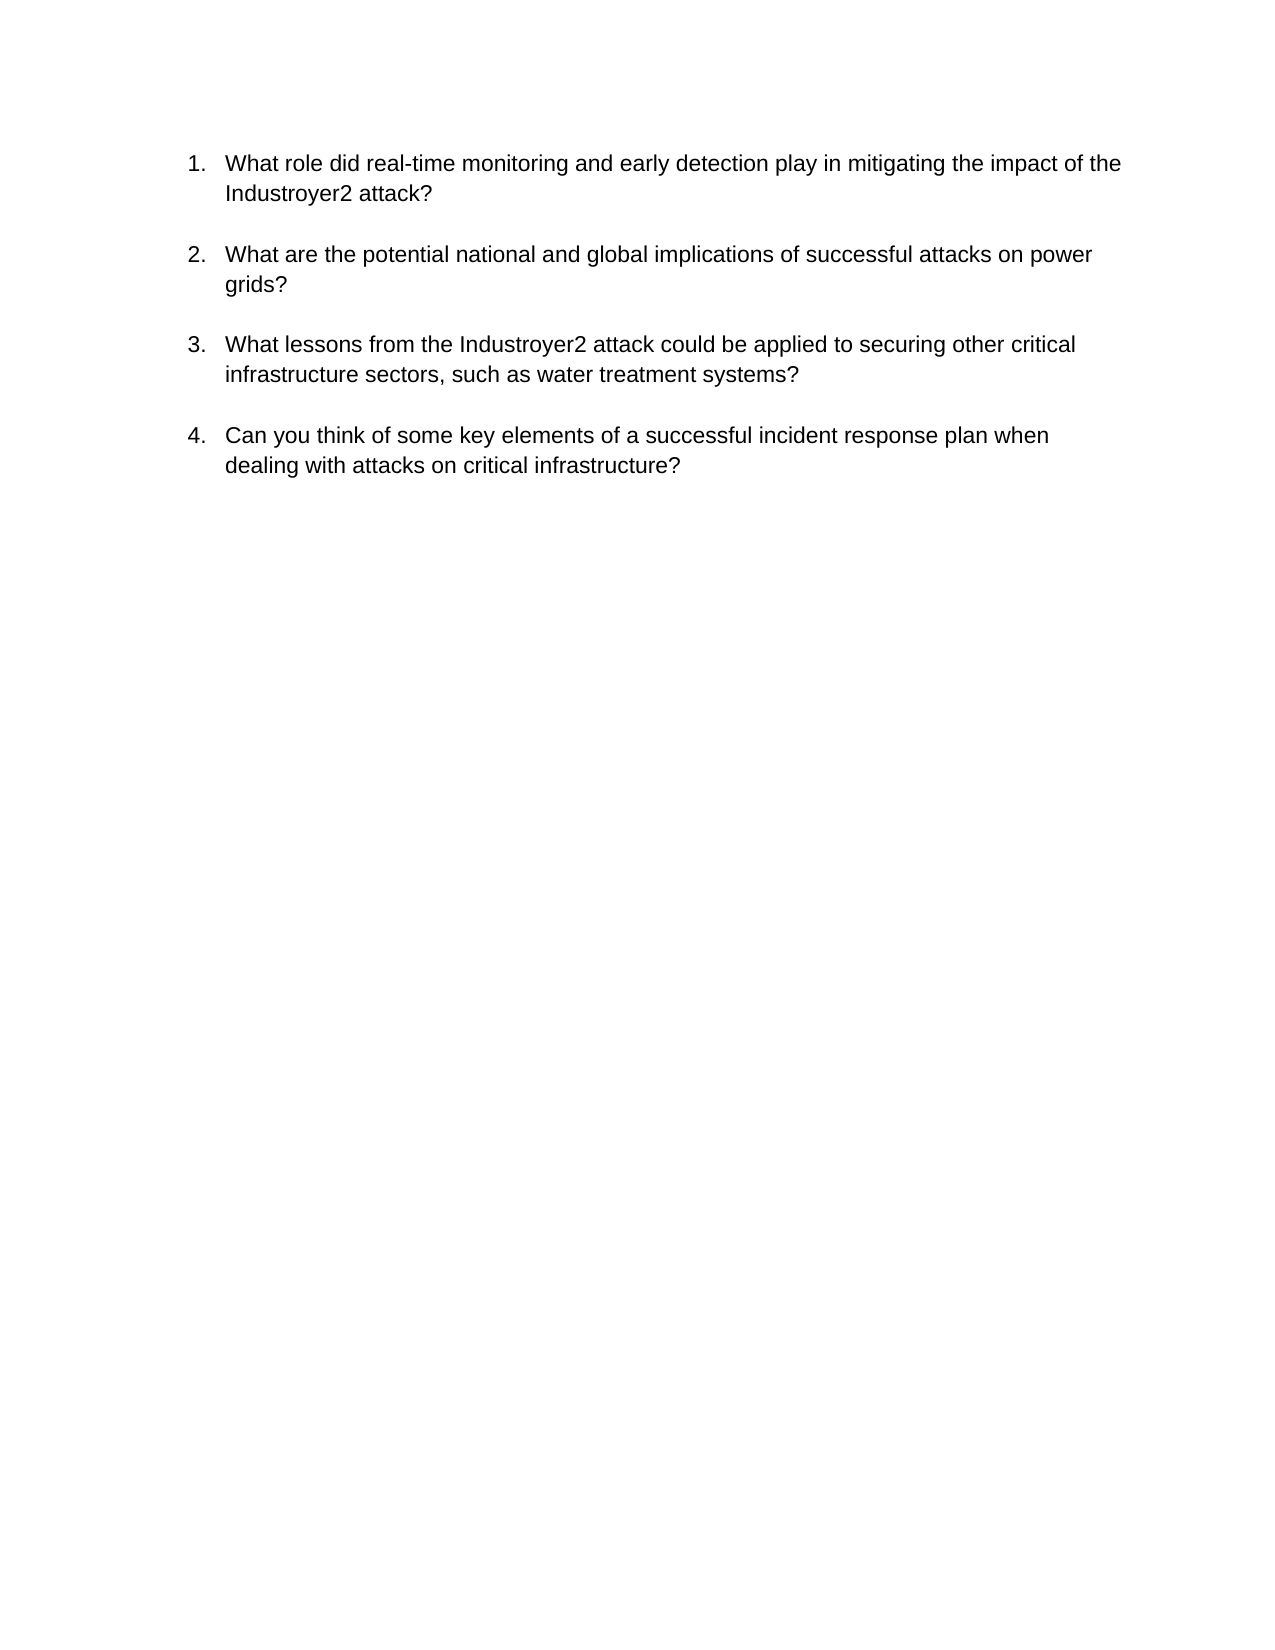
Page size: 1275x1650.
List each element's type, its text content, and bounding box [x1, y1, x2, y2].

list What are the potential national and global implications of successful attacks on power grids? [187, 241, 1125, 297]
list What role did real-time monitoring and early detection play in mitigating the impact of the Industroyer2 attack? [187, 150, 1125, 207]
list Can you think of some key elements of a successful incident response plan when dealing with attacks on critical infrastructure? [187, 422, 1125, 478]
list What lessons from the Industroyer2 attack could be applied to securing other critical infrastructure sectors, such as water treatment systems? [187, 331, 1125, 388]
